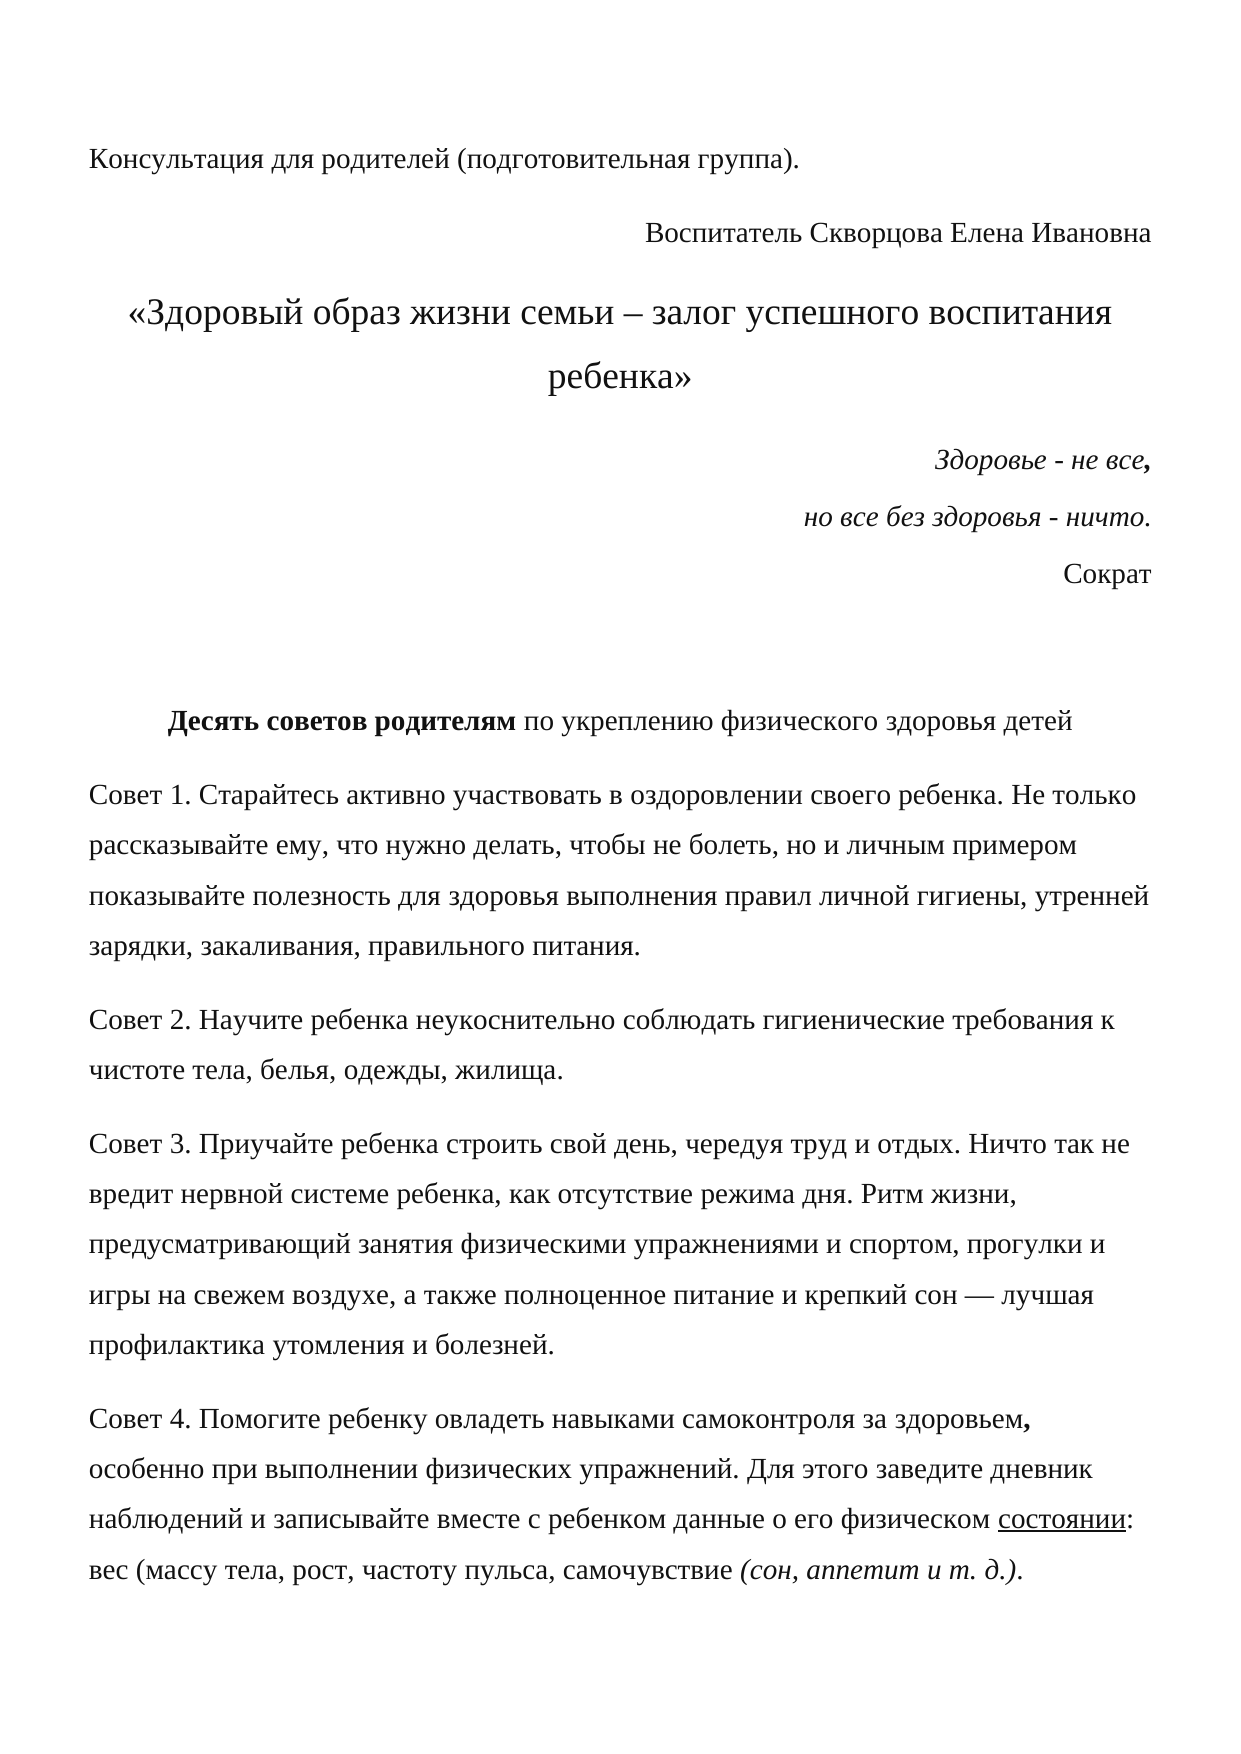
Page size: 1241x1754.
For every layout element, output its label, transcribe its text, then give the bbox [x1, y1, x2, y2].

text Совет 2. Научите ребенка неукоснительно соблюдать гигиенические требования к чистоте тела, белья, одежды, жилища. [89, 1002, 1152, 1086]
text Консультация для родителей (подготовительная группа). [89, 142, 1152, 175]
text «Здоровый образ жизни семьи – залог успешного воспитания ребенка» [89, 289, 1152, 397]
text но все без здоровья - ничто. [89, 499, 1152, 532]
text Сократ [89, 556, 1152, 589]
text Совет 3. Приучайте ребенка строить свой день, чередуя труд и отдых. Ничто так не вредит нервной системе ребенка, как отсутствие режима дня. Ритм жизни, предусматривающий занятия физическими упражнениями и спортом, прогулки и игры на свежем воздухе, а также полноценное питание и крепкий сон — лучшая профилактика утомления и болезней. [89, 1126, 1152, 1361]
text Совет 1. Старайтесь активно участвовать в оздоровлении своего ребенка. Не только рассказывайте ему, что нужно делать, чтобы не болеть, но и личным примером показывайте полезность для здоровья выполнения правил личной гигиены, утренней зарядки, закаливания, правильного питания. [89, 777, 1152, 962]
text Воспитатель Скворцова Елена Ивановна [89, 215, 1152, 249]
text Десять советов родителям по укреплению физического здоровья детей [89, 703, 1152, 737]
text Здоровье - не все, [89, 442, 1152, 475]
text Совет 4. Помогите ребенку овладеть навыками самоконтроля за здоровьем, особенно при выполнении физических упражнений. Для этого заведите дневник наблюдений и записывайте вместе с ребенком данные о его физическом состоянии: вес (массу тела, рост, частоту пульса, самочувствие (сон, аппетит и т. д.). [89, 1401, 1152, 1585]
